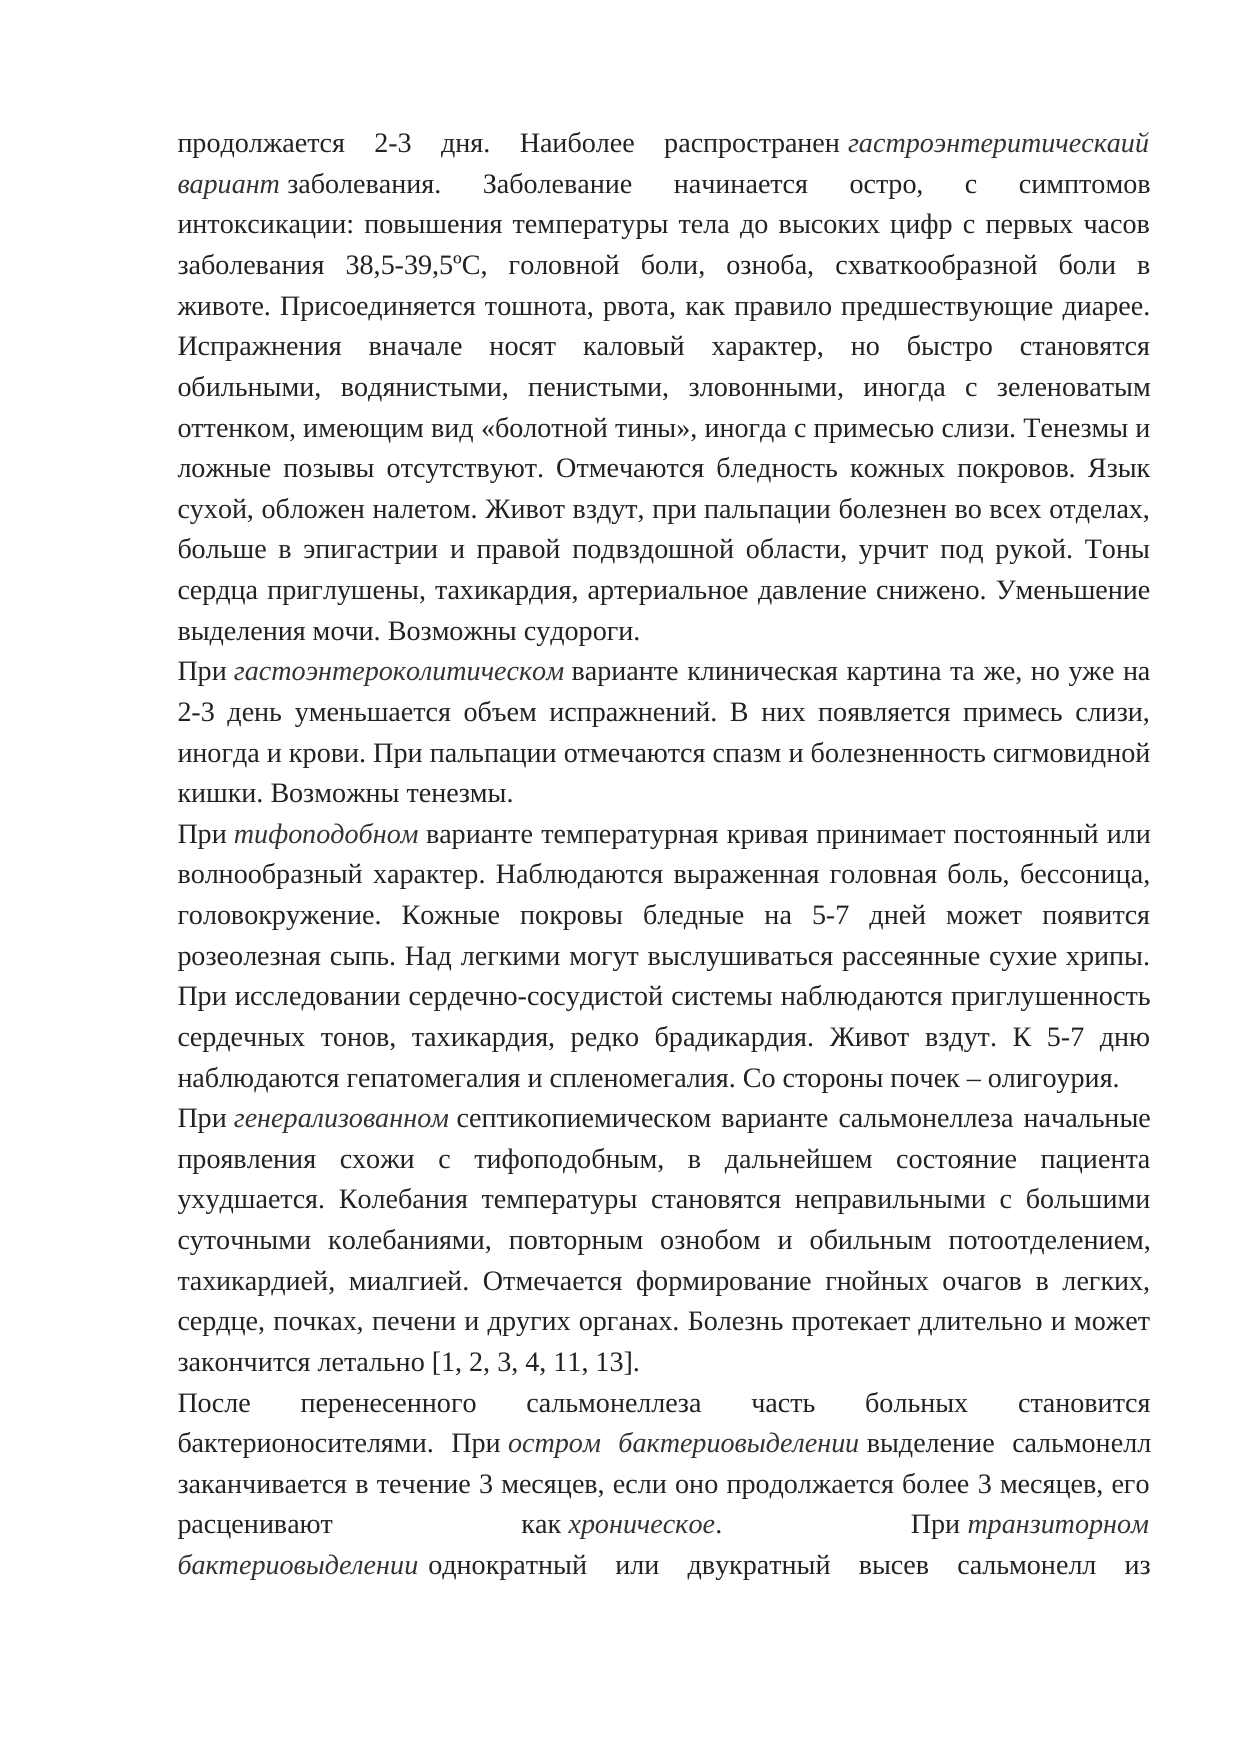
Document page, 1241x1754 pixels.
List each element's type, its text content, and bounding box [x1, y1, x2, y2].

text При тифоподобном варианте температурная кривая принимает постоянный или волнообразный характер. Наблюдаются выраженная головная боль, бессоница, головокружение. Кожные покровы бледные на 5-7 дней может появится розеолезная сыпь. Над легкими могут выслушиваться рассеянные сухие хрипы. При исследовании сердечно-сосудистой системы наблюдаются приглушенность сердечных тонов, тахикардия, редко брадикардия. Живот вздут. К 5-7 дню наблюдаются гепатомегалия и спленомегалия. Со стороны почек – олигоурия. [177, 809, 1152, 1093]
text При генерализованном септикопиемическом варианте сальмонеллеза начальные проявления схожи с тифоподобным, в дальнейшем состояние пациента ухудшается. Колебания температуры становятся неправильными с большими суточными колебаниями, повторным ознобом и обильным потоотделением, тахикардией, миалгией. Отмечается формирование гнойных очагов в легких, сердце, почках, печени и других органах. Болезнь протекает длительно и может закончится летально [1, 2, 3, 4, 11, 13]. [177, 1093, 1152, 1377]
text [177, 118, 1152, 646]
text При гастоэнтероколитическом варианте клиническая картина та же, но уже на 2-3 день уменьшается объем испражнений. В них появляется примесь слизи, иногда и крови. При пальпации отмечаются спазм и болезненность сигмовидной кишки. Возможны тенезмы. [177, 646, 1152, 809]
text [177, 1377, 1152, 1581]
